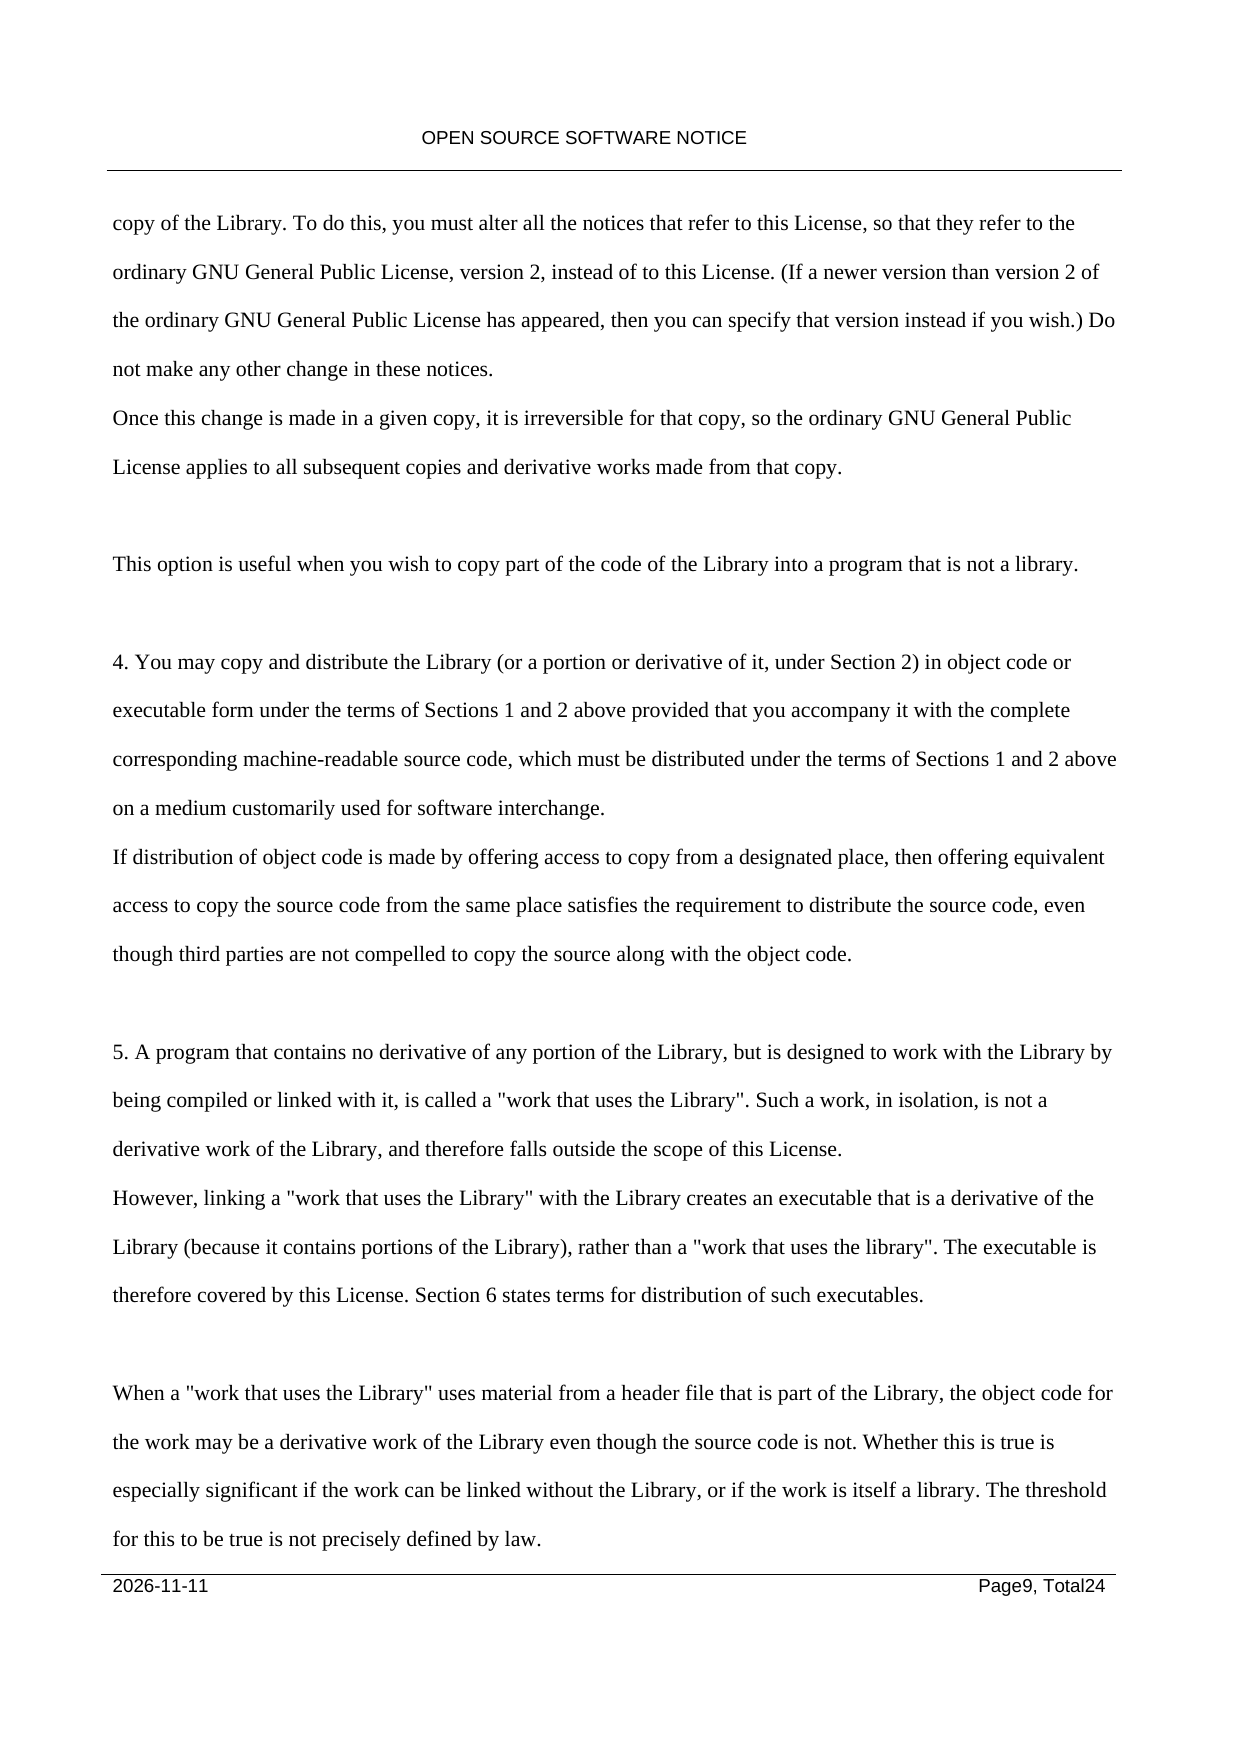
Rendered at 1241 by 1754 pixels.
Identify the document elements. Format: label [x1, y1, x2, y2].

text [112, 206, 1128, 1555]
